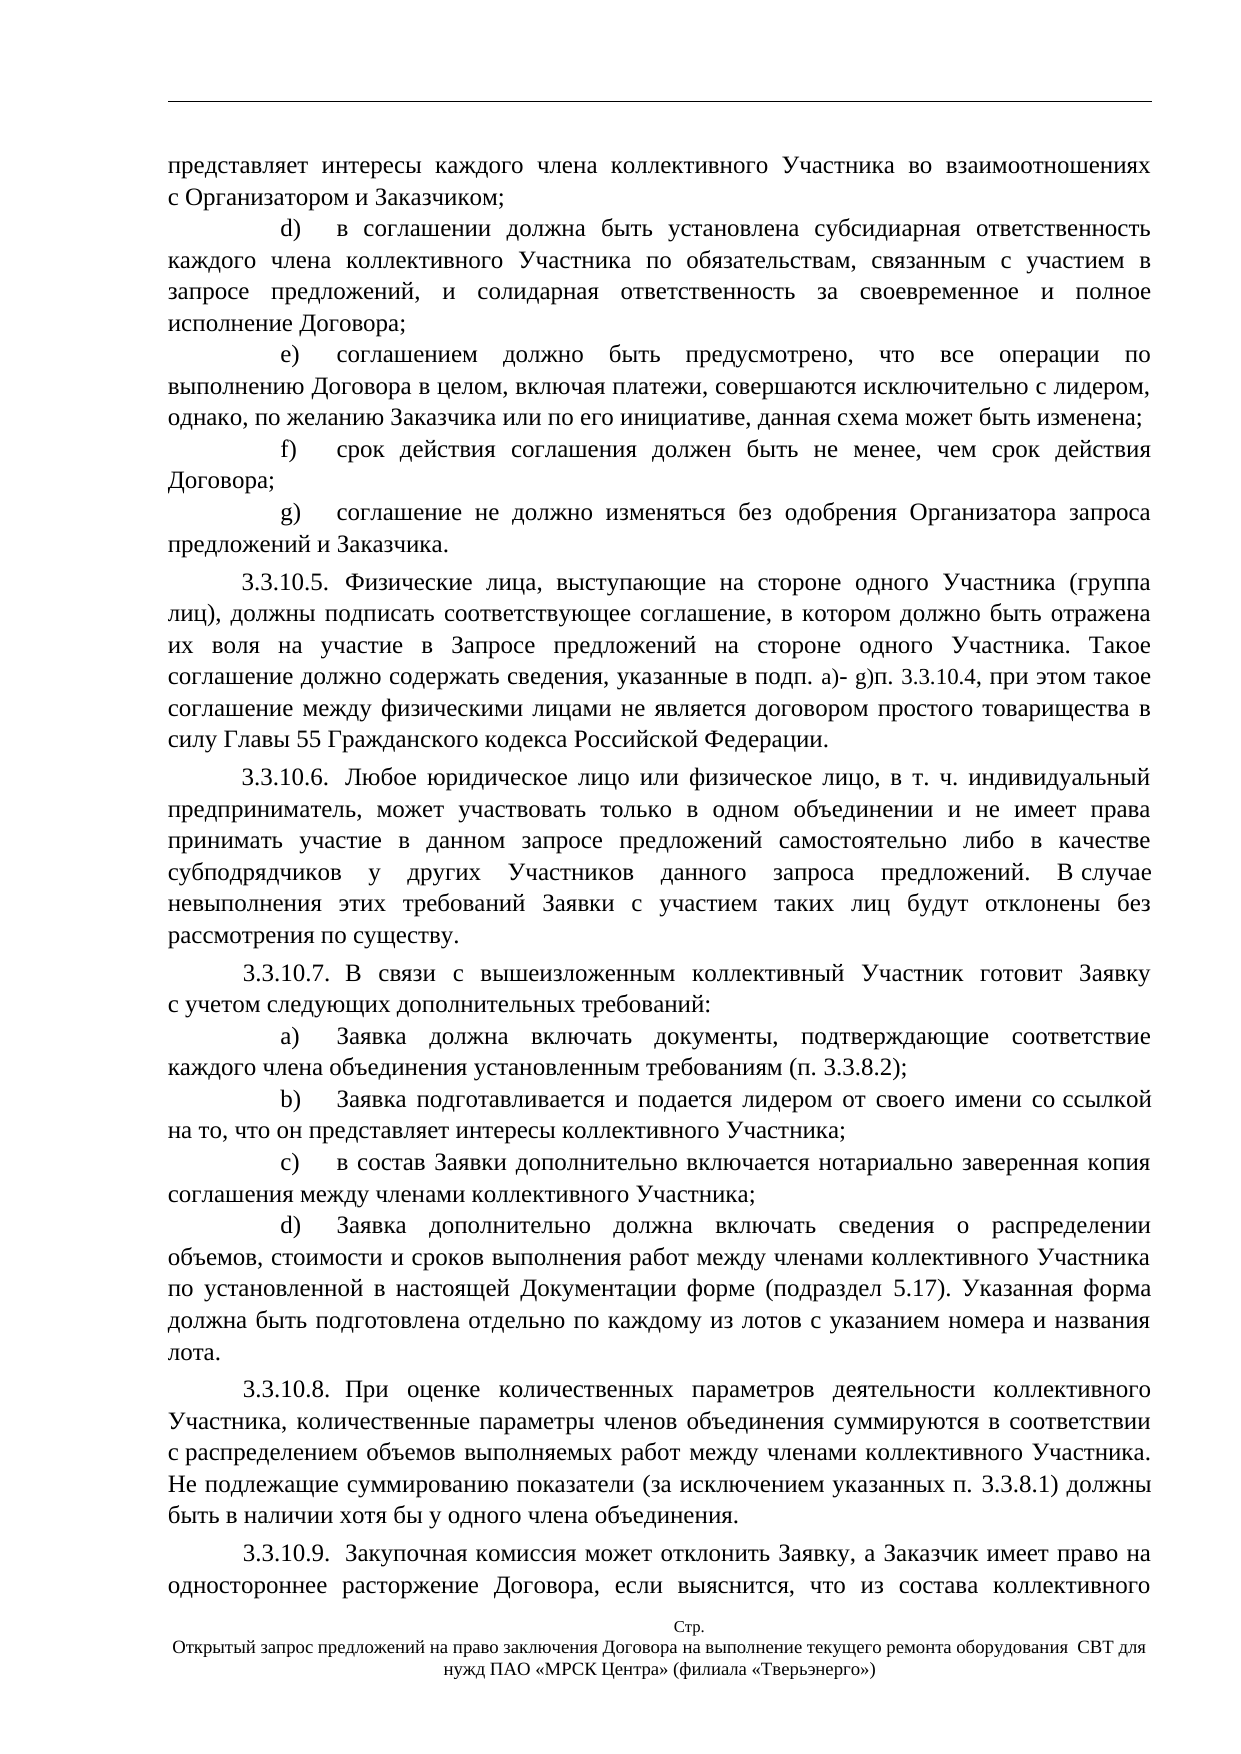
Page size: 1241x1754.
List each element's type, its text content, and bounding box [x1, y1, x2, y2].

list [168, 1538, 1152, 1599]
list в соглашении должна быть установлена субсидиарная ответственность каждого члена коллективного Участника по обязательствам, связанным с участием в запросе предложений, и солидарная ответственность за своевременное и полное исполнение Договора; [168, 213, 1152, 337]
list Заявка должна включать документы, подтверждающие соответствие каждого члена объединения установленным требованиям (п. 3.3.8.2); [168, 1021, 1152, 1081]
list Физические лица, выступающие на стороне одного Участника (группа лиц), должны подписать соответствующее соглашение, в котором должно быть отражена их воля на участие в Запросе предложений на стороне одного Участника. Такое соглашение должно содержать сведения, указанные в подп. a)- g)п. 3.3.10.4, при этом такое соглашение между физическими лицами не является договором простого товарищества в силу Главы 55 Гражданского кодекса Российской Федерации. [168, 567, 1152, 753]
list В связи с вышеизложенным коллективный Участник готовит Заявку с учетом следующих дополнительных требований: [168, 958, 1152, 1018]
list Заявка подготавливается и подается лидером от своего имени со ссылкой на то, что он представляет интересы коллективного Участника; [168, 1084, 1152, 1144]
list Заявка дополнительно должна включать сведения о распределении объемов, стоимости и сроков выполнения работ между членами коллективного Участника по установленной в настоящей Документации форме (подраздел 5.17). Указанная форма должна быть подготовлена отдельно по каждому из лотов с указанием номера и названия лота. [168, 1210, 1152, 1365]
list в состав Заявки дополнительно включается нотариально заверенная копия соглашения между членами коллективного Участника; [168, 1147, 1152, 1207]
list соглашением должно быть предусмотрено, что все операции по выполнению Договора в целом, включая платежи, совершаются исключительно с лидером, однако, по желанию Заказчика или по его инициативе, данная схема может быть изменена; [168, 339, 1152, 431]
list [168, 150, 1152, 210]
list При оценке количественных параметров деятельности коллективного Участника, количественные параметры членов объединения суммируются в соответствии с распределением объемов выполняемых работ между членами коллективного Участника. Не подлежащие суммированию показатели (за исключением указанных п. 3.3.8.1) должны быть в наличии хотя бы у одного члена объединения. [168, 1374, 1152, 1529]
list срок действия соглашения должен быть не менее, чем срок действия Договора; [168, 434, 1152, 494]
list соглашение не должно изменяться без одобрения Организатора запроса предложений и Заказчика. [168, 497, 1152, 557]
list Любое юридическое лицо или физическое лицо, в т. ч. индивидуальный предприниматель, может участвовать только в одном объединении и не имеет права принимать участие в данном запросе предложений самостоятельно либо в качестве субподрядчиков у других Участников данного запроса предложений. В случае невыполнения этих требований Заявки с участием таких лиц будут отклонены без рассмотрения по существу. [168, 762, 1152, 949]
